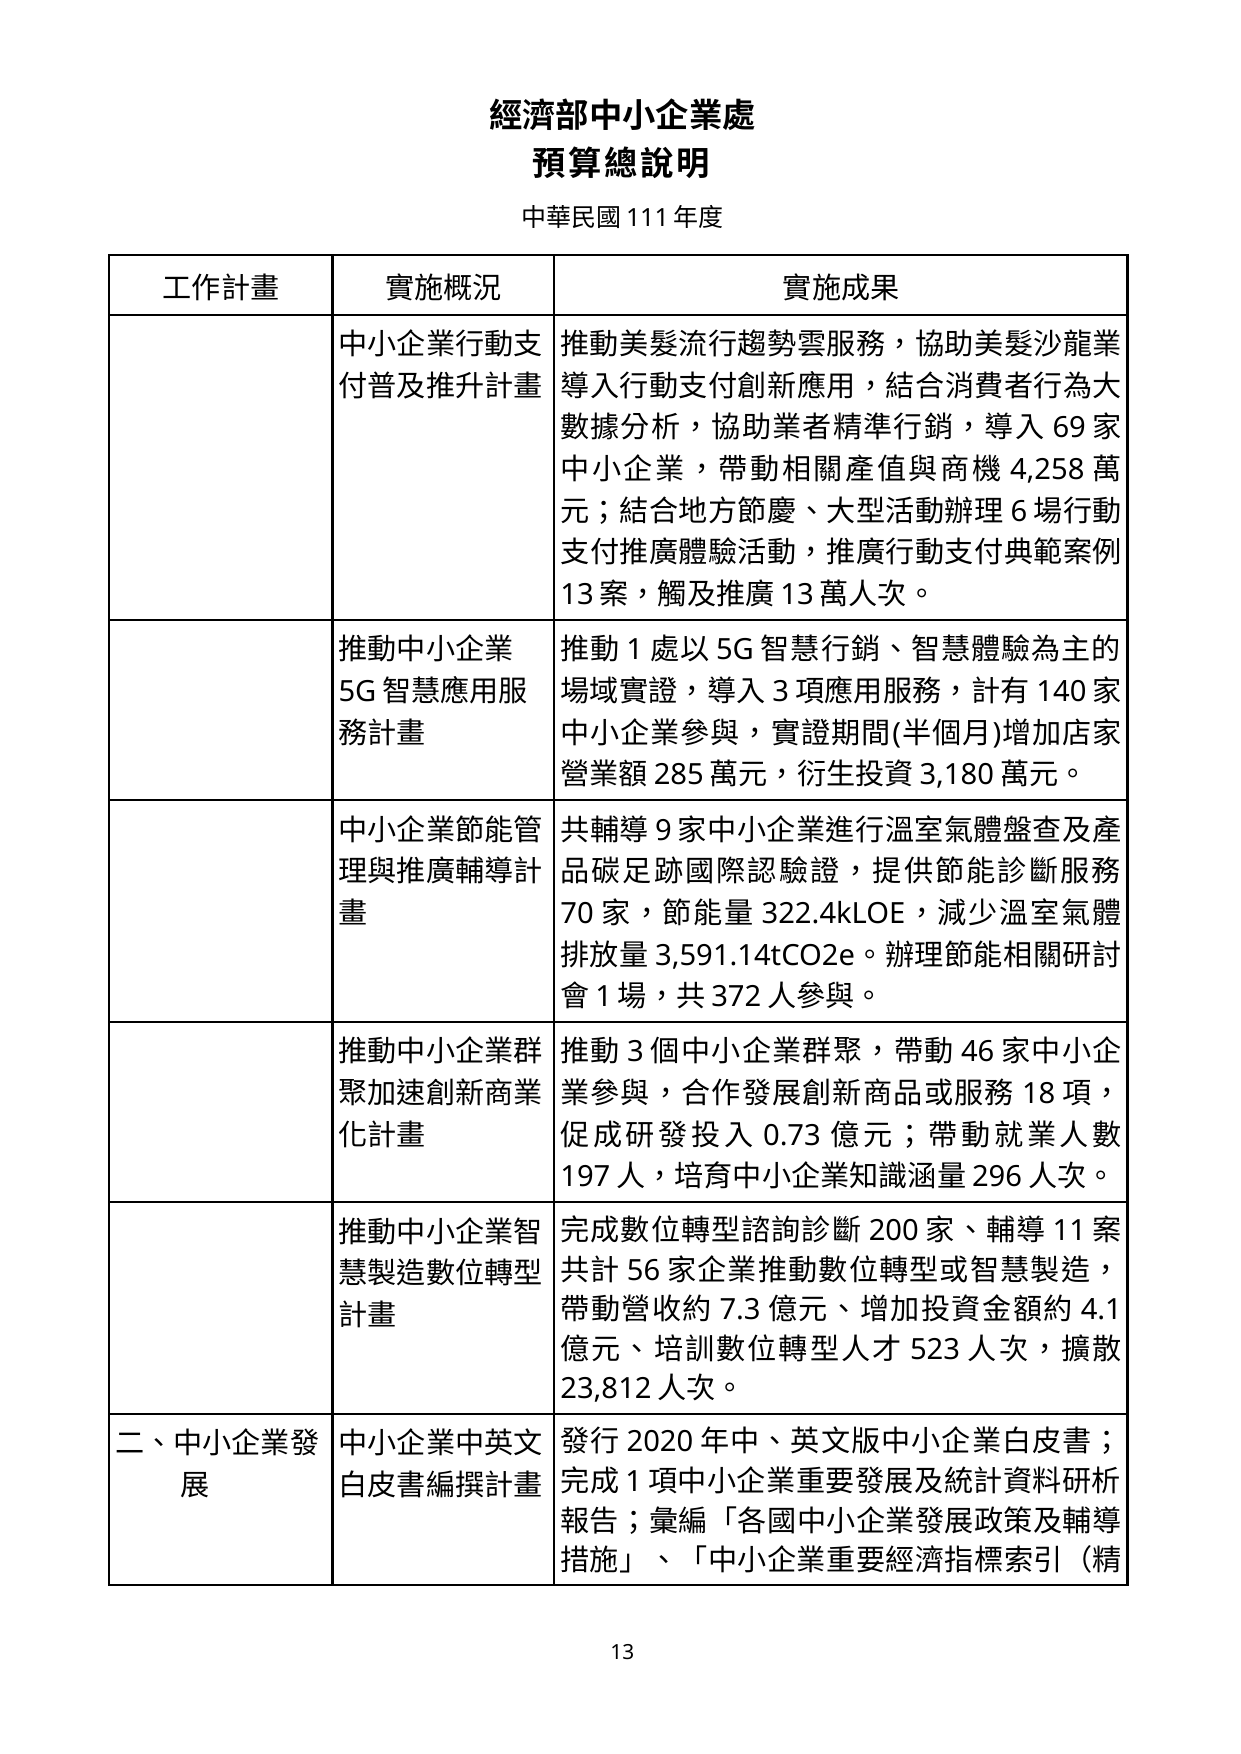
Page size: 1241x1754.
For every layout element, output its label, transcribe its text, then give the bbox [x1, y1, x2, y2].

table_cell 中小企業行動支付普及推升計畫 [334, 316, 553, 619]
table_cell 推動中小企業智慧製造數位轉型計畫 [334, 1203, 553, 1412]
table_cell [110, 801, 331, 1021]
table_header 實施成果 [555, 256, 1126, 313]
table_cell [110, 1203, 331, 1412]
table_cell 完成數位轉型諮詢診斷200家、輔導11案共計56家企業推動數位轉型或智慧製造，帶動營收約7.3億元、增加投資金額約4.1億元、培訓數位轉型人才523人次，擴散23,812人次。 [555, 1203, 1126, 1412]
table_header 實施概況 [334, 256, 553, 313]
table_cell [555, 1415, 1126, 1584]
table_header 工作計畫 [110, 256, 331, 313]
table_cell [110, 316, 331, 619]
table_cell 中小企業節能管理與推廣輔導計畫 [334, 801, 553, 1021]
table_cell 推動中小企業群聚加速創新商業化計畫 [334, 1023, 553, 1201]
table_cell [110, 1023, 331, 1201]
table_cell 推動1處以5G智慧行銷、智慧體驗為主的場域實證，導入3項應用服務，計有140家中小企業參與，實證期間(半個月)增加店家營業額285萬元，衍生投資3,180萬元。 [555, 621, 1126, 799]
table_cell 推動中小企業5G智慧應用服務計畫 [334, 621, 553, 799]
table_cell 推動美髮流行趨勢雲服務，協助美髮沙龍業導入行動支付創新應用，結合消費者行為大數據分析，協助業者精準行銷，導入69家中小企業，帶動相關產值與商機4,258萬元；結合地方節慶、大型活動辦理6場行動支付推廣體驗活動，推廣行動支付典範案例13案，觸及推廣13萬人次。 [555, 316, 1126, 619]
table_cell [110, 621, 331, 799]
table_cell 推動3個中小企業群聚，帶動46家中小企業參與，合作發展創新商品或服務18項，促成研發投入0.73億元；帶動就業人數197人，培育中小企業知識涵量296人次。 [555, 1023, 1126, 1201]
table_cell 中小企業中英文白皮書編撰計畫 [334, 1415, 553, 1584]
table_cell 共輔導9家中小企業進行溫室氣體盤查及產品碳足跡國際認驗證，提供節能診斷服務70家，節能量322.4kLOE，減少溫室氣體排放量3,591.14tCO2e。辦理節能相關研討會1場，共372人參與。 [555, 801, 1126, 1021]
table_cell 二、中小企業發展 [110, 1415, 331, 1584]
